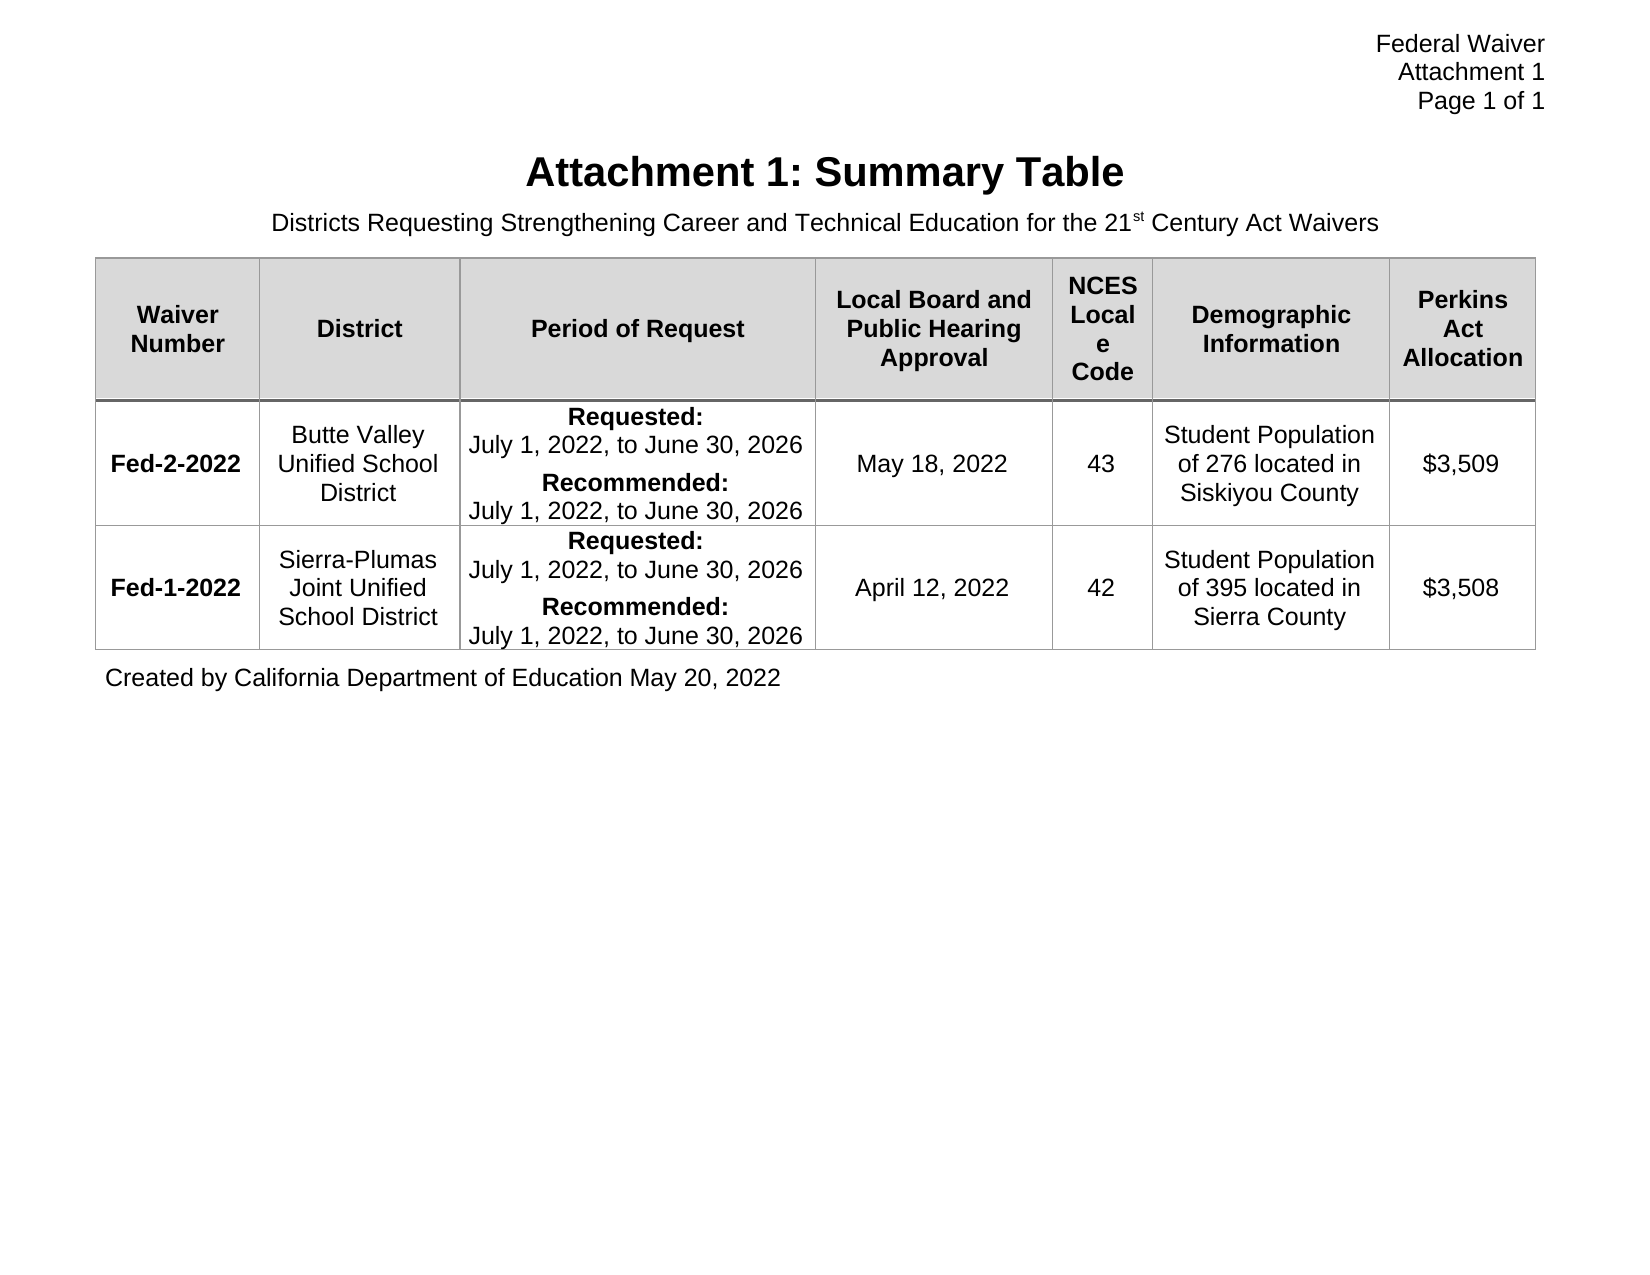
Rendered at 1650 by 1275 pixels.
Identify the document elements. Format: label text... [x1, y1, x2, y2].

table_cell Student Population of 276 located in Siskiyou County [1153, 402, 1389, 525]
table_cell 42 [1053, 526, 1152, 649]
table_header Demographic Information [1153, 259, 1389, 398]
table_cell Fed-2-2022 [96, 402, 259, 525]
table_header Waiver Number [96, 259, 259, 398]
table_header District [260, 259, 459, 398]
subtitle Attachment 1: Summary Table [105, 147, 1545, 195]
table_cell Requested: July 1, 2022, to June 30, 2026 Recommended: July 1, 2022, to June 30, 2026 [461, 526, 815, 649]
table_cell April 12, 2022 [816, 526, 1052, 649]
table_header NCES Locale Code [1053, 259, 1152, 398]
table_header Period of Request [461, 259, 815, 398]
table_cell Butte Valley Unified School District [260, 402, 459, 525]
text Districts Requesting Strengthening Career and Technical Education for the 21st Century Act Waivers [105, 208, 500, 237]
table_cell $3,509 [1390, 402, 1535, 525]
table_cell Sierra-Plumas Joint Unified School District [260, 526, 459, 649]
table_cell $3,508 [1390, 526, 1535, 649]
table_header Local Board and Public Hearing Approval [816, 259, 1052, 398]
table_cell Fed-1-2022 [96, 526, 259, 649]
text Created by California Department of Education May 20, 2022 [105, 663, 1545, 692]
table_cell 43 [1053, 402, 1152, 525]
table_cell Student Population of 395 located in Sierra County [1153, 526, 1389, 649]
table_cell Requested: July 1, 2022, to June 30, 2026 Recommended: July 1, 2022, to June 30, 2026 [461, 402, 815, 525]
table_header Perkins Act Allocation [1390, 259, 1535, 398]
table_cell May 18, 2022 [816, 402, 1052, 525]
text Districts Requesting Strengthening Career and Technical Education for the 21st Century Act Waivers [1282, 208, 1545, 237]
